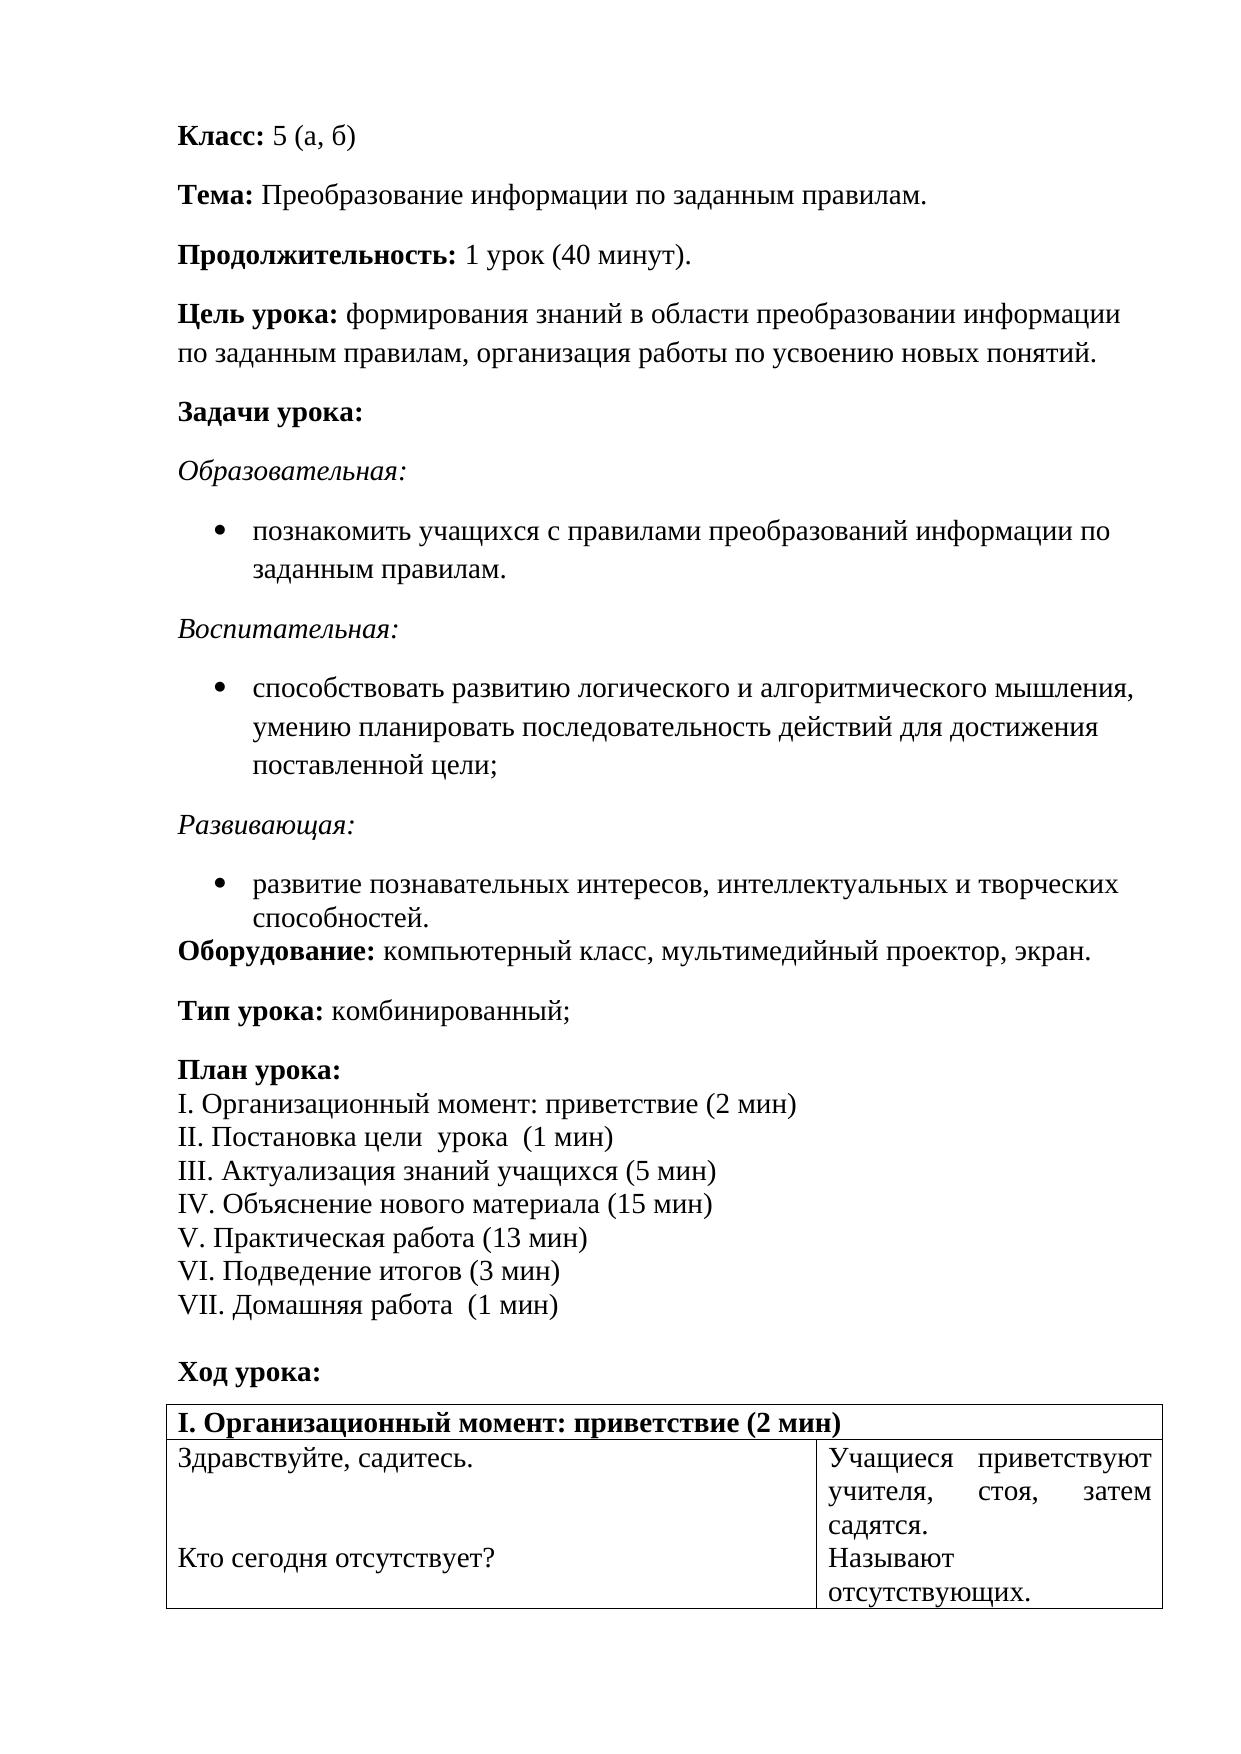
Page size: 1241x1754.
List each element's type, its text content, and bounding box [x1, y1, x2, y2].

text I. Организационный момент: приветствие (2 мин) [177, 1086, 1152, 1119]
table_header I. Организационный момент: приветствие (2 мин) [167, 1405, 1162, 1439]
text Ход урока: [177, 1354, 1152, 1388]
text Тип урока: комбинированный; [177, 993, 1152, 1026]
table_cell Учащиеся приветствуют учителя, стоя, затем садятся. Называют отсутствующих. [817, 1440, 1162, 1608]
text VI. Подведение итогов (3 мин) [177, 1253, 1152, 1287]
text Цель урока: формирования знаний в области преобразовании информации по заданным правилам, организация работы по усвоению новых понятий. [177, 296, 1152, 368]
list познакомить учащихся с правилами преобразований информации по заданным правилам. [215, 513, 1153, 585]
text IV. Объяснение нового материала (15 мин) [177, 1186, 1152, 1220]
text V. Практическая работа (13 мин) [177, 1220, 1152, 1253]
text Образовательная: [177, 453, 1153, 487]
text Продолжительность: 1 урок (40 минут). [177, 237, 1152, 270]
text III. Актуализация знаний учащихся (5 мин) [177, 1153, 1152, 1186]
text Развивающая: [177, 807, 1153, 840]
list способствовать развитию логического и алгоритмического мышления, умению планировать последовательность действий для достижения поставленной цели; [215, 670, 1153, 781]
table_cell Здравствуйте, садитесь. Кто сегодня отсутствует? [167, 1440, 816, 1608]
text План урока: [177, 1052, 1152, 1086]
text VII. Домашняя работа (1 мин) [177, 1287, 1152, 1321]
text II. Постановка цели урока (1 мин) [177, 1119, 1152, 1153]
list развитие познавательных интересов, интеллектуальных и творческих способностей. [215, 866, 1153, 933]
text Класс: 5 (а, б) [177, 118, 1152, 152]
text Тема: Преобразование информации по заданным правилам. [177, 177, 1152, 211]
text Задачи урока: [177, 394, 1152, 428]
text Воспитательная: [177, 611, 1153, 644]
text Оборудование: компьютерный класс, мультимедийный проектор, экран. [177, 933, 1152, 967]
